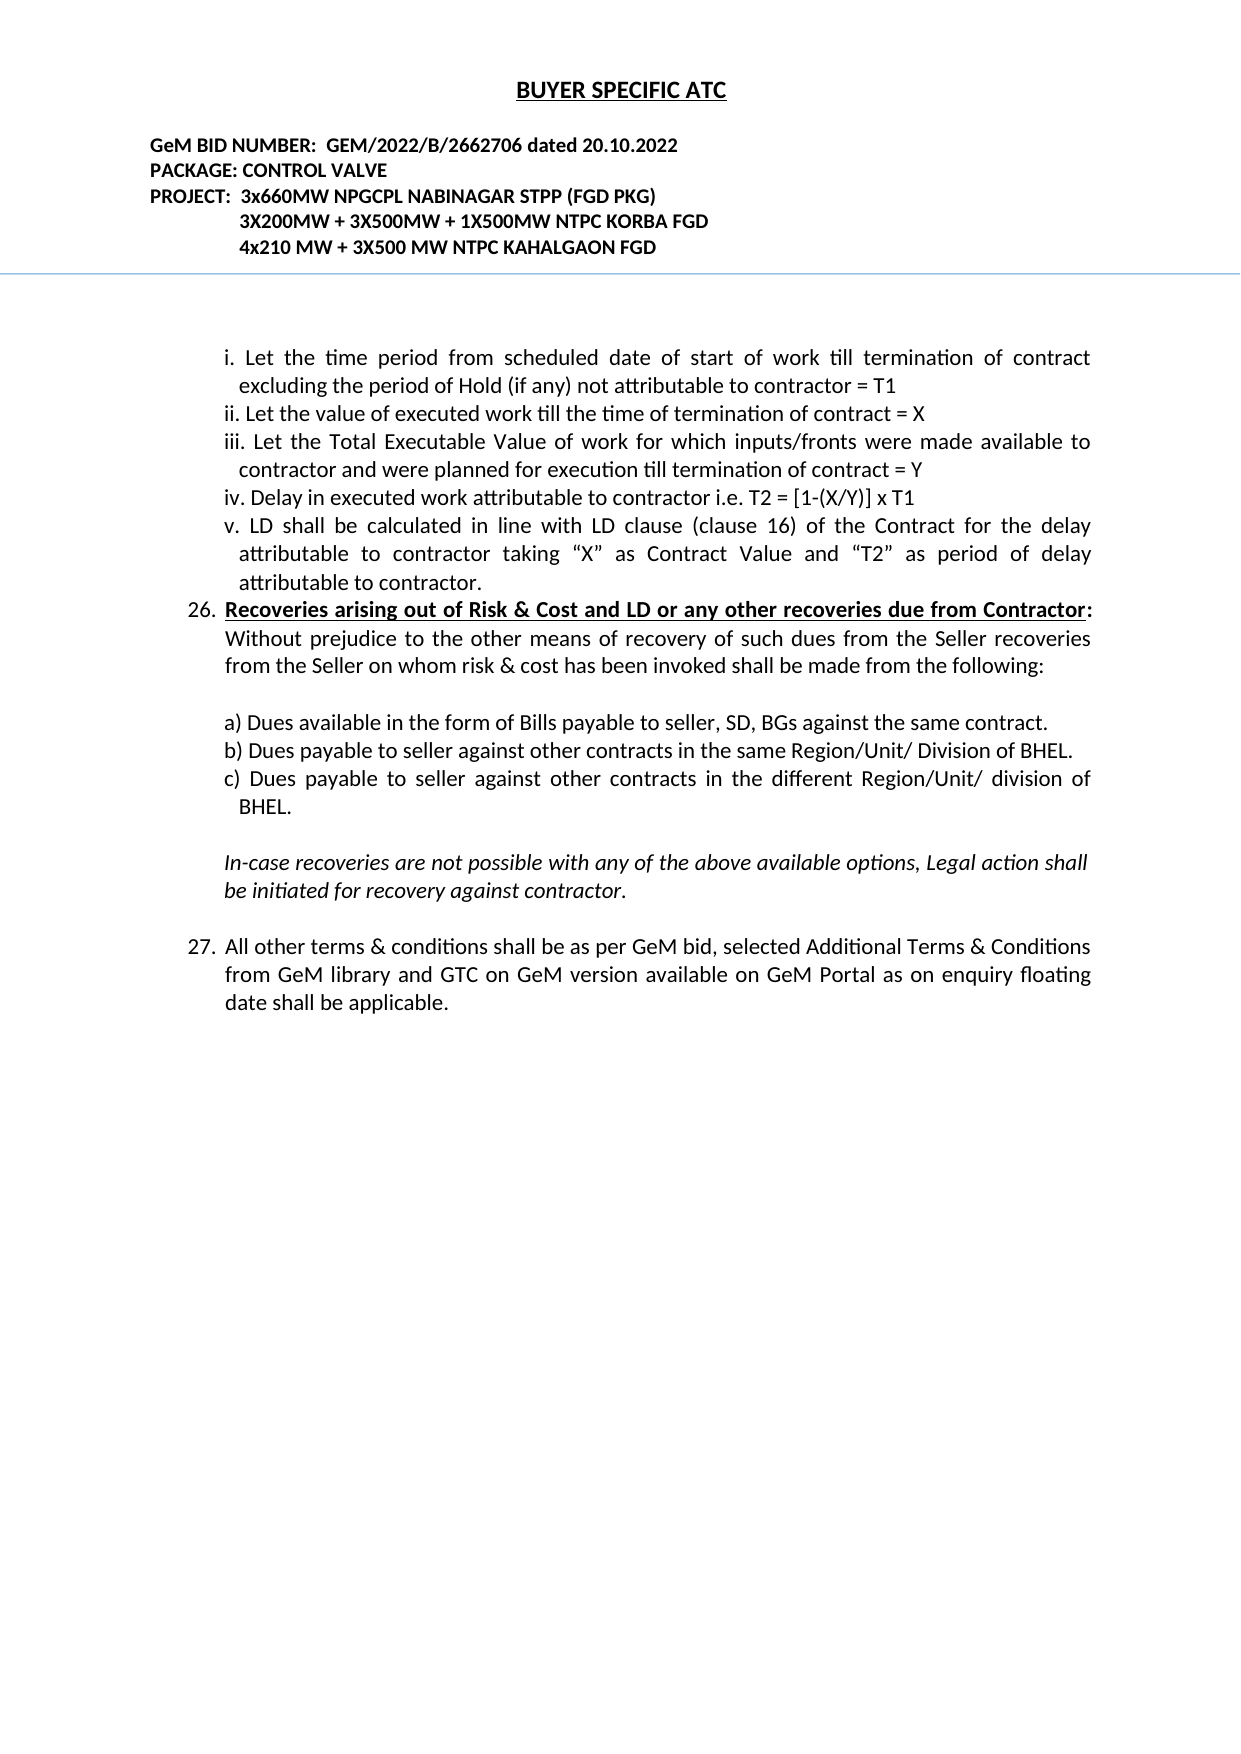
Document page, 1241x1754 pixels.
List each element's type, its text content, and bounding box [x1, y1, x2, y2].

text iii. Let the Total Executable Value of work for which inputs/fronts were made available to contractor and were planned for execution till termination of contract = Y [224, 427, 1093, 483]
text v. LD shall be calculated in line with LD clause (clause 16) of the Contract for the delay attributable to contractor taking “X” as Contract Value and “T2” as period of delay attributable to contractor. [224, 512, 1093, 596]
list Recoveries arising out of Risk & Cost and LD or any other recoveries due from Contractor: Without prejudice to the other means of recovery of such dues from the Seller recoveries from the Seller on whom risk & cost has been invoked shall be made from the following: [187, 596, 1093, 680]
text c) Dues payable to seller against other contracts in the different Region/Unit/ division of BHEL. [224, 764, 1093, 820]
text iv. Delay in executed work attributable to contractor i.e. T2 = [1-(X/Y)] x T1 [224, 483, 1093, 512]
text In-case recoveries are not possible with any of the above available options, Legal action shall be initiated for recovery against contractor. [224, 848, 1093, 904]
list All other terms & conditions shall be as per GeM bid, selected Additional Terms & Conditions from GeM library and GTC on GeM version available on GeM Portal as on enquiry floating date shall be applicable. [187, 932, 1093, 1016]
text i. Let the time period from scheduled date of start of work till termination of contract excluding the period of Hold (if any) not attributable to contractor = T1 [224, 343, 1093, 399]
text a) Dues available in the form of Bills payable to seller, SD, BGs against the same contract. [224, 708, 1093, 736]
text ii. Let the value of executed work till the time of termination of contract = X [224, 399, 1093, 427]
text b) Dues payable to seller against other contracts in the same Region/Unit/ Division of BHEL. [224, 736, 1093, 764]
